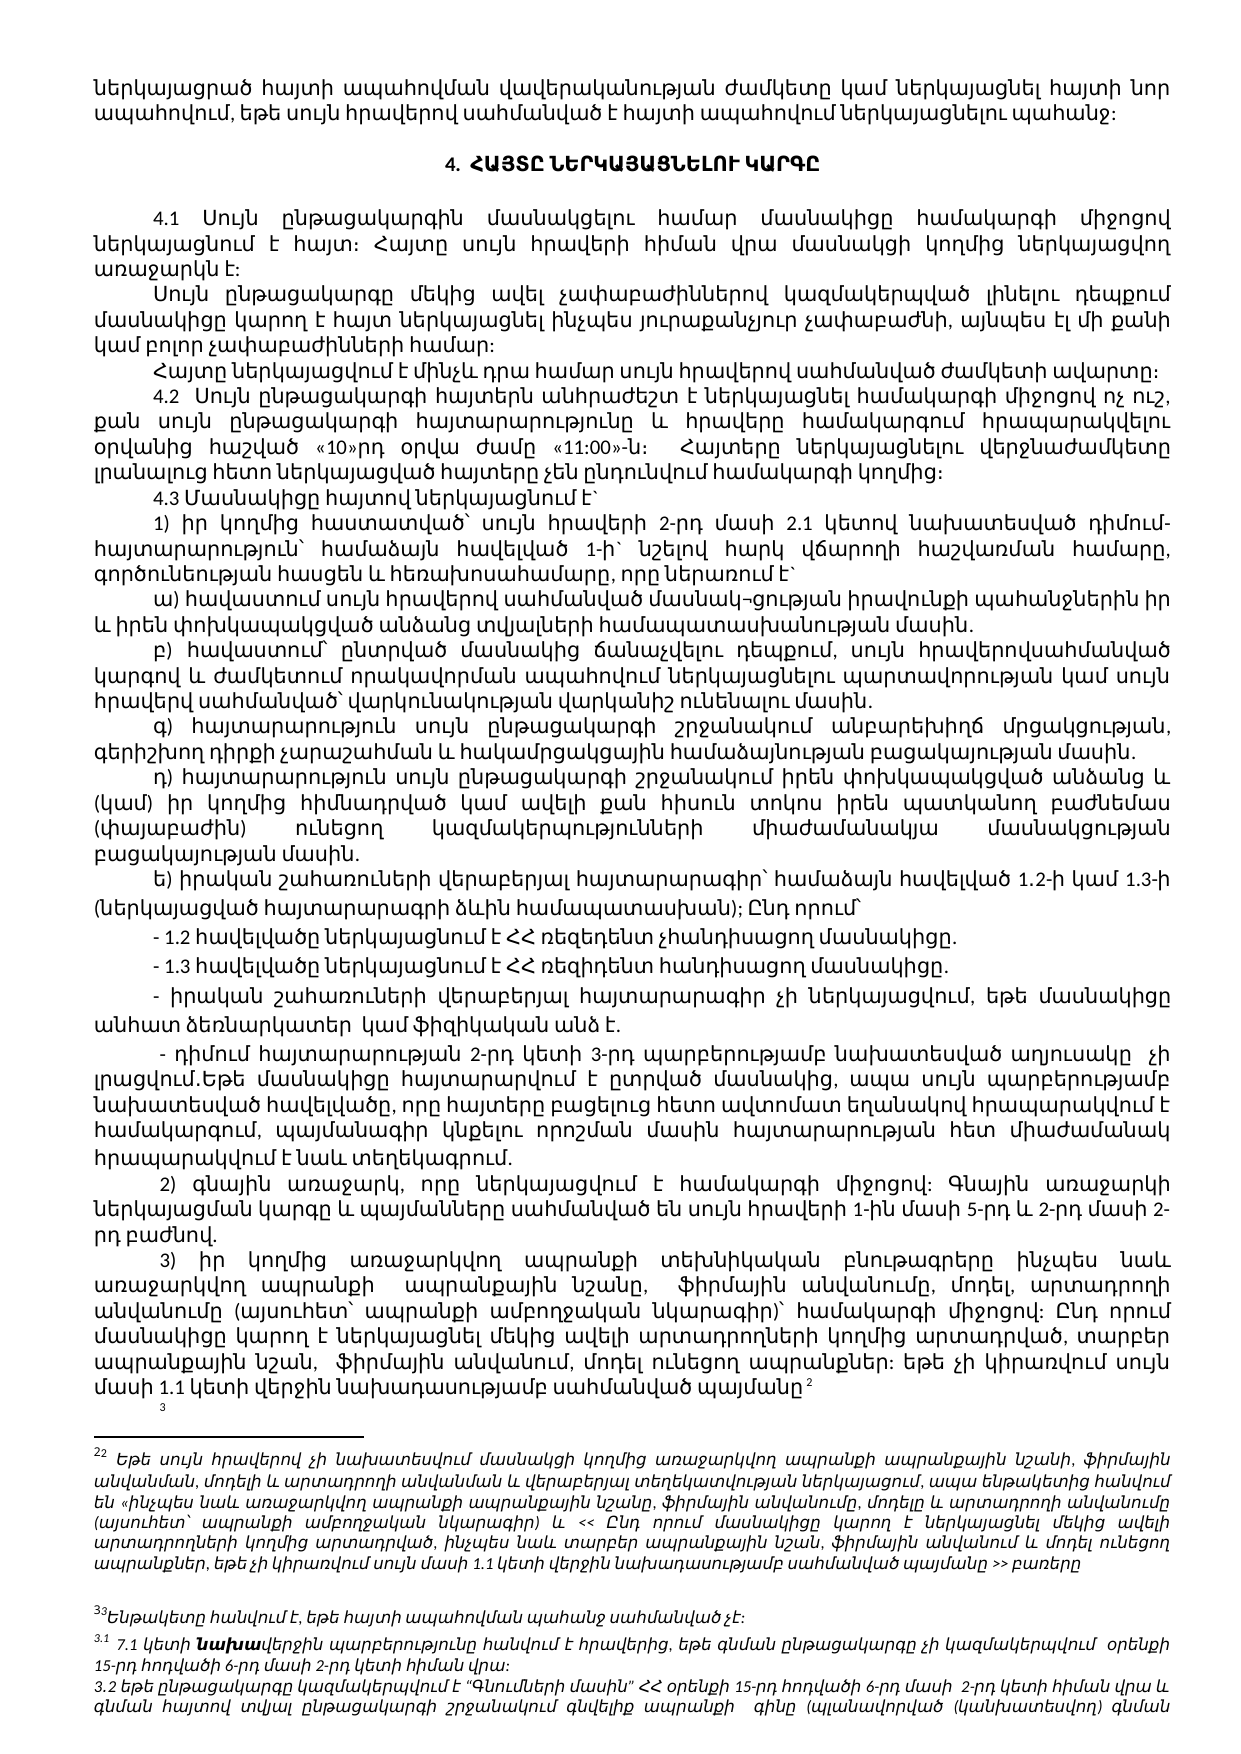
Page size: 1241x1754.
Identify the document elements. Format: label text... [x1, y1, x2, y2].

text 1) իր կողմից հաստատված՝ սույն հրավերի 2-րդ մասի 2.1 կետով նախատեսված դիմում-հայտարարություն՝ համաձայն հավելված 1-ի` նշելով հարկ վճարողի հաշվառման համարը, գործունեության հասցեն և հեռախոսահամարը, որը ներառում է` [94, 510, 1171, 587]
text 4.2 Սույն ընթացակարգի հայտերն անհրաժեշտ է ներկայացնել համակարգի միջոցով ոչ ուշ, քան սույն ընթացակարգի հայտարարությունը և հրավերը համակարգում հրապարակվելու օրվանից հաշված «10»րդ օրվա ժամը «11:00»-ն։ Հայտերը ներկայացնելու վերջնաժամկետը լրանալուց հետո ներկայացված հայտերը չեն ընդունվում համակարգի կողմից։ [94, 383, 1171, 485]
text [94, 75, 1171, 126]
text 4.3 Մասնակիցը հայտով ներկայացնում է` [94, 485, 1171, 510]
text - 1.3 հավելվածը ներկայացնում է ՀՀ ռեզիդենտ հանդիսացող մասնակիցը. [94, 954, 1171, 979]
text Հայտը ներկայացվում է մինչև դրա համար սույն հրավերով սահմանված ժամկետի ավարտը։ [94, 358, 1171, 383]
text 3 [94, 1400, 1171, 1425]
text 3) իր կողմից առաջարկվող ապրանքի տեխնիկական բնութագրերը ինչպես նաև առաջարկվող ապրանքի ապրանքային նշանը, ֆիրմային անվանումը, մոդել, արտադրողի անվանումը (այսուհետ՝ ապրանքի ամբողջական նկարագիր)՝ համակարգի միջոցով: Ընդ որում մասնակիցը կարող է ներկայացնել մեկից ավելի արտադրողների կողմից արտադրված, տարբեր ապրանքային նշան, ֆիրմային անվանում, մոդել ունեցող ապրանքներ: եթե չի կիրառվում սույն մասի 1.1 կետի վերջին նախադասությամբ սահմանված պայմանը 2 [94, 1247, 1171, 1400]
text Սույն ընթացակարգը մեկից ավել չափաբաժիններով կազմակերպված լինելու դեպքում մասնակիցը կարող է հայտ ներկայացնել ինչպես յուրաքանչյուր չափաբաժնի, այնպես էլ մի քանի կամ բոլոր չափաբաժինների համար: [94, 282, 1171, 358]
text դ) հայտարարություն սույն ընթացակարգի շրջանակում իրեն փոխկապակցված անձանց և (կամ) իր կողմից հիմնադրված կամ ավելի քան հիսուն տոկոս իրեն պատկանող բաժնեմաս (փայաբաժին) ունեցող կազմակերպությունների միաժամանակյա մասնակցության բացակայության մասին. [94, 764, 1171, 866]
text 4. ՀԱՅՏԸ ՆԵՐԿԱՅԱՑՆԵԼՈՒ ԿԱՐԳԸ [94, 151, 1171, 177]
text ա) հավաստում սույն հրավերով սահմանված մասնակ¬ցության իրավունքի պահանջներին իր և իրեն փոխկապակցված անձանց տվյալների համապատասխանության մասին. [94, 587, 1171, 637]
text բ) հավաստում՝ ընտրված մասնակից ճանաչվելու դեպքում, սույն հրավերովսահմանված կարգով և ժամկետում որակավորման ապահովում ներկայացնելու պարտավորության կամ սույն հրավերվ սահմանված՝ վարկունակության վարկանիշ ունենալու մասին. [94, 637, 1171, 714]
text ե) իրական շահառուների վերաբերյալ հայտարարագիր՝ համաձայն հավելված 1․2-ի կամ 1.3-ի (ներկայացված հայտարարագրի ձևին համապատասխան); Ընդ որում՝ [94, 866, 1171, 921]
text - իրական շահառուների վերաբերյալ հայտարարագիր չի ներկայացվում, եթե մասնակիցը անհատ ձեռնարկատեր կամ ֆիզիկական անձ է. [94, 983, 1171, 1037]
text 2) գնային առաջարկ, որը ներկայացվում է համակարգի միջոցով: Գնային առաջարկի ներկայացման կարգը և պայմանները սահմանված են սույն հրավերի 1-ին մասի 5-րդ և 2-րդ մասի 2-րդ բաժնով. [94, 1171, 1171, 1247]
text - 1.2 հավելվածը ներկայացնում է ՀՀ ռեզեդենտ չհանդիսացող մասնակիցը. [94, 924, 1171, 950]
text - դիմում հայտարարության 2-րդ կետի 3-րդ պարբերությամբ նախատեսված աղյուսակը չի լրացվում․Եթե մասնակիցը հայտարարվում է ըտրված մասնակից, ապա սույն պարբերությամբ նախատեսված հավելվածը, որը հայտերը բացելուց հետո ավտոմատ եղանակով հրապարակվում է համակարգում, պայմանագիր կնքելու որոշման մասին հայտարարության հետ միաժամանակ հրապարակվում է նաև տեղեկագրում. [94, 1041, 1171, 1171]
text գ) հայտարարություն սույն ընթացակարգի շրջանակում անբարեխիղճ մրցակցության, գերիշխող դիրքի չարաշահման և հակամրցակցային համաձայնության բացակայության մասին. [94, 714, 1171, 764]
text 4.1 Սույն ընթացակարգին մասնակցելու համար մասնակիցը համակարգի միջոցով ներկայացնում է հայտ։ Հայտը սույն հրավերի հիման վրա մասնակցի կողմից ներկայացվող առաջարկն է: [94, 205, 1171, 282]
